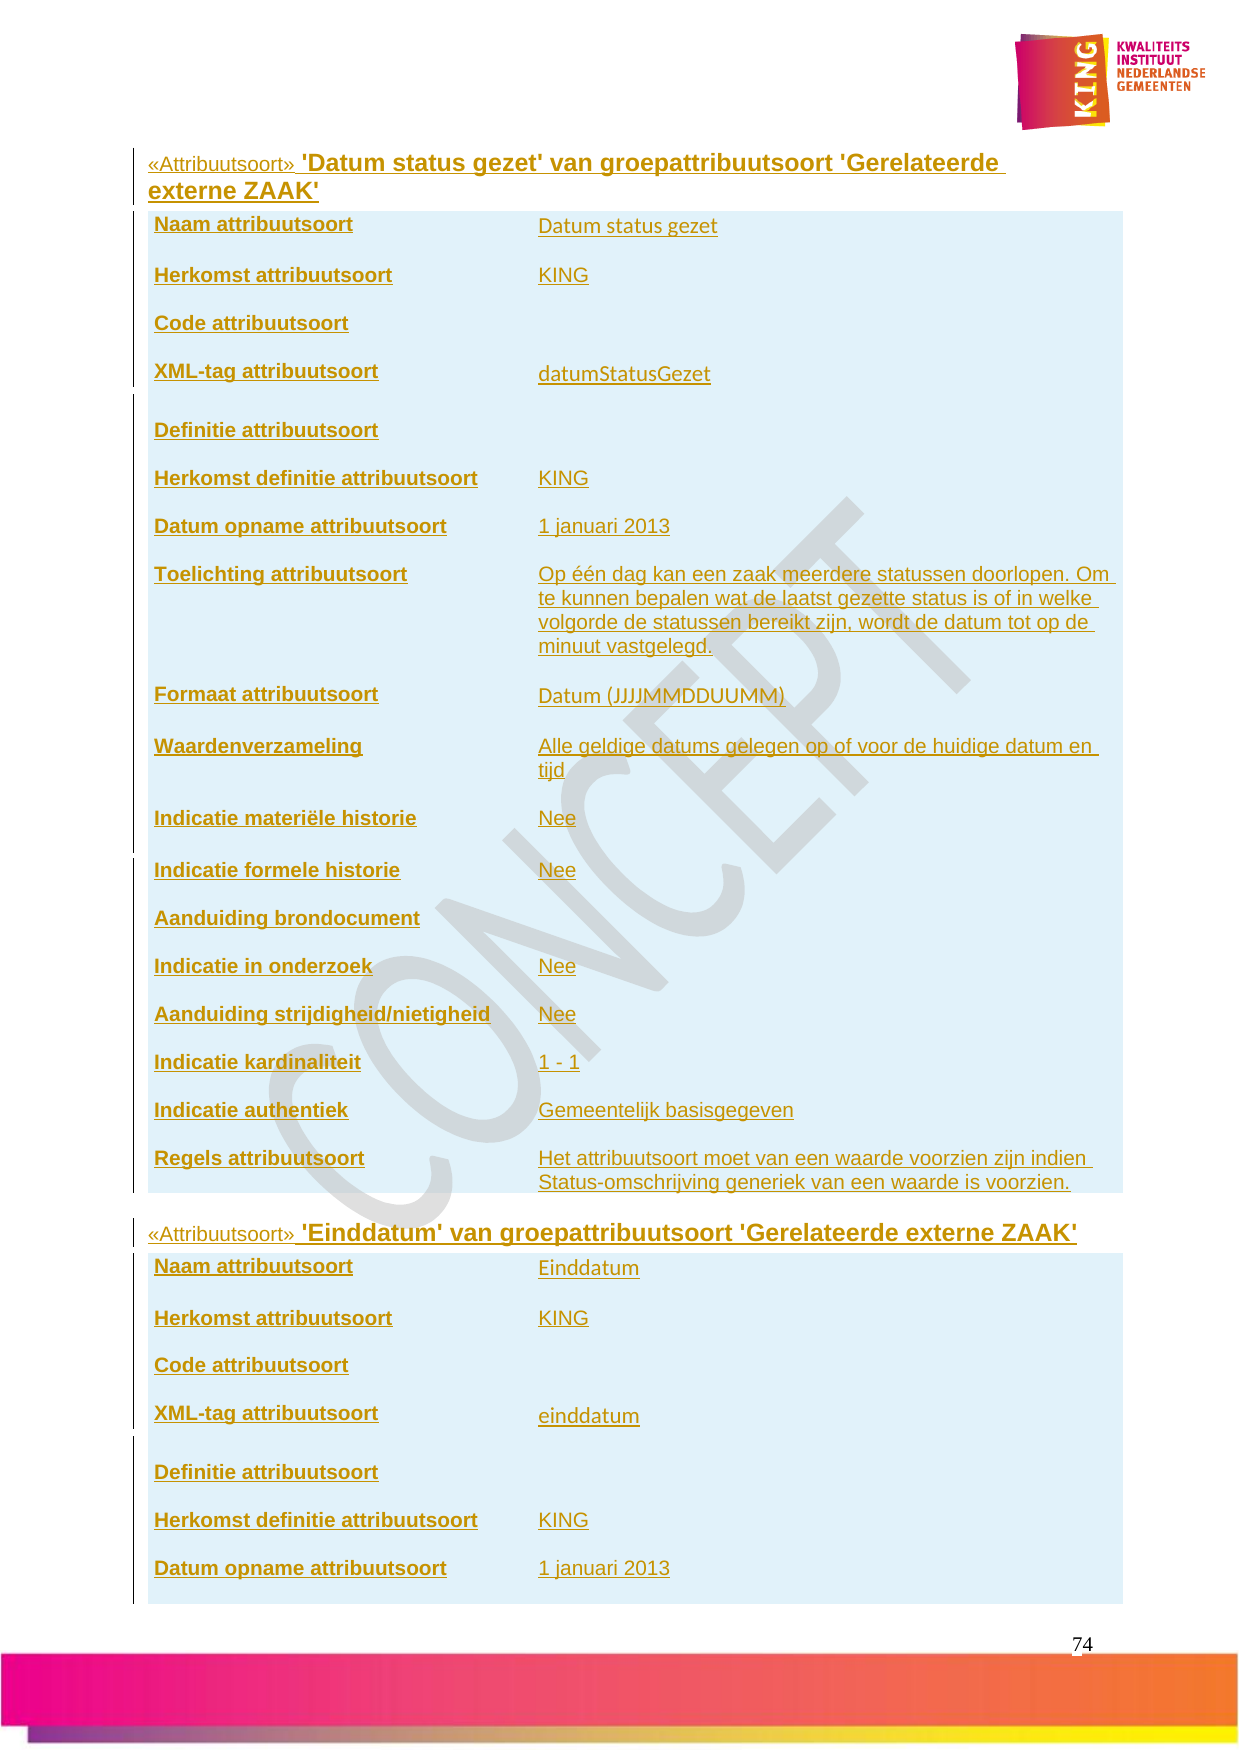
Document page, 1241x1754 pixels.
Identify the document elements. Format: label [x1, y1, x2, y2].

picture [1014, 33, 1206, 131]
picture [0, 1650, 1239, 1750]
